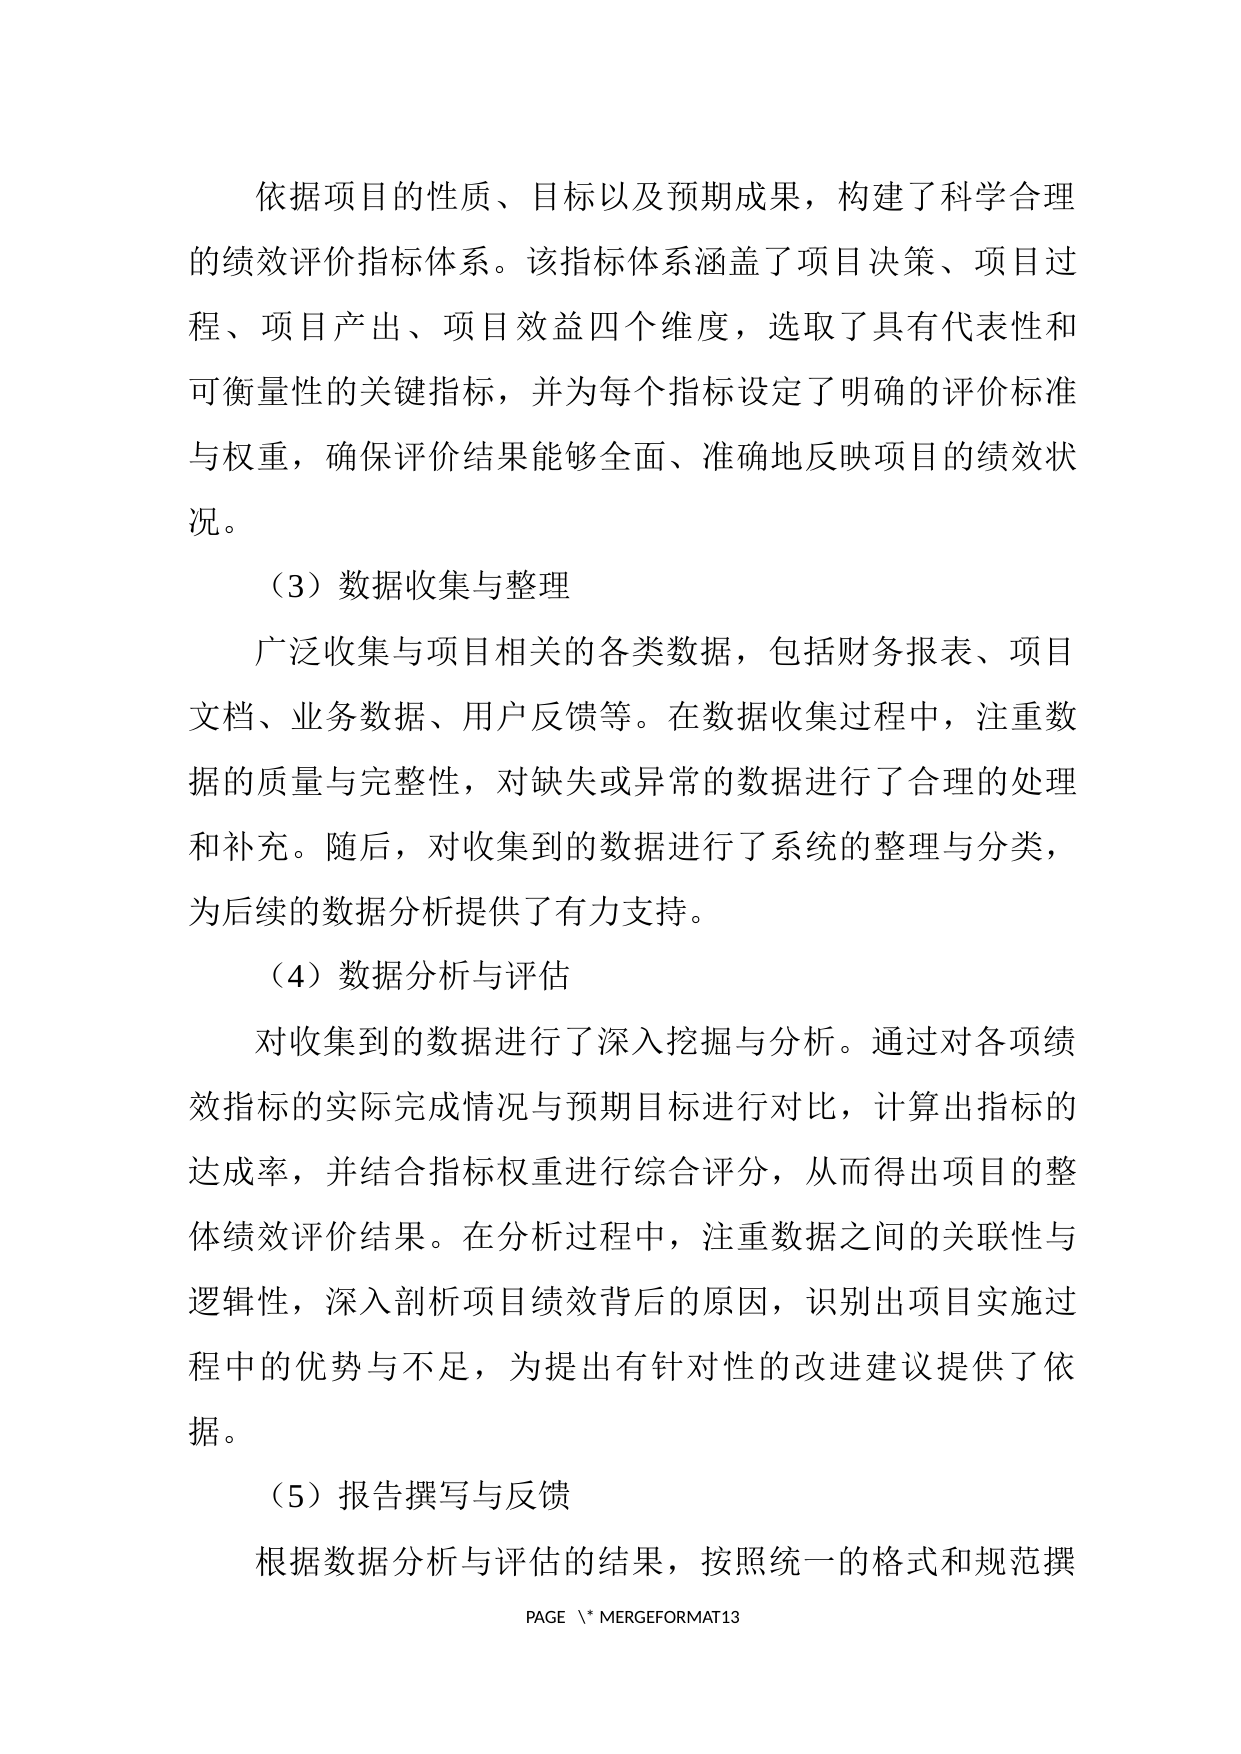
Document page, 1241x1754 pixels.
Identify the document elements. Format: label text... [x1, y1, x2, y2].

text 对收集到的数据进行了深入挖掘与分析。通过对各项绩效指标的实际完成情况与预期目标进行对比，计算出指标的达成率，并结合指标权重进行综合评分，从而得出项目的整体绩效评价结果。在分析过程中，注重数据之间的关联性与逻辑性，深入剖析项目绩效背后的原因，识别出项目实施过程中的优势与不足，为提出有针对性的改进建议提供了依据。 [187, 1007, 1078, 1462]
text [187, 1527, 1078, 1592]
text 依据项目的性质、目标以及预期成果，构建了科学合理的绩效评价指标体系。该指标体系涵盖了项目决策、项目过程、项目产出、项目效益四个维度，选取了具有代表性和可衡量性的关键指标，并为每个指标设定了明确的评价标准与权重，确保评价结果能够全面、准确地反映项目的绩效状况。 [187, 162, 1078, 552]
text （3）数据收集与整理 [187, 552, 1078, 617]
text （4）数据分析与评估 [187, 942, 1078, 1007]
text 广泛收集与项目相关的各类数据，包括财务报表、项目文档、业务数据、用户反馈等。在数据收集过程中，注重数据的质量与完整性，对缺失或异常的数据进行了合理的处理和补充。随后，对收集到的数据进行了系统的整理与分类，为后续的数据分析提供了有力支持。 [187, 617, 1078, 942]
text （5）报告撰写与反馈 [187, 1462, 1078, 1527]
